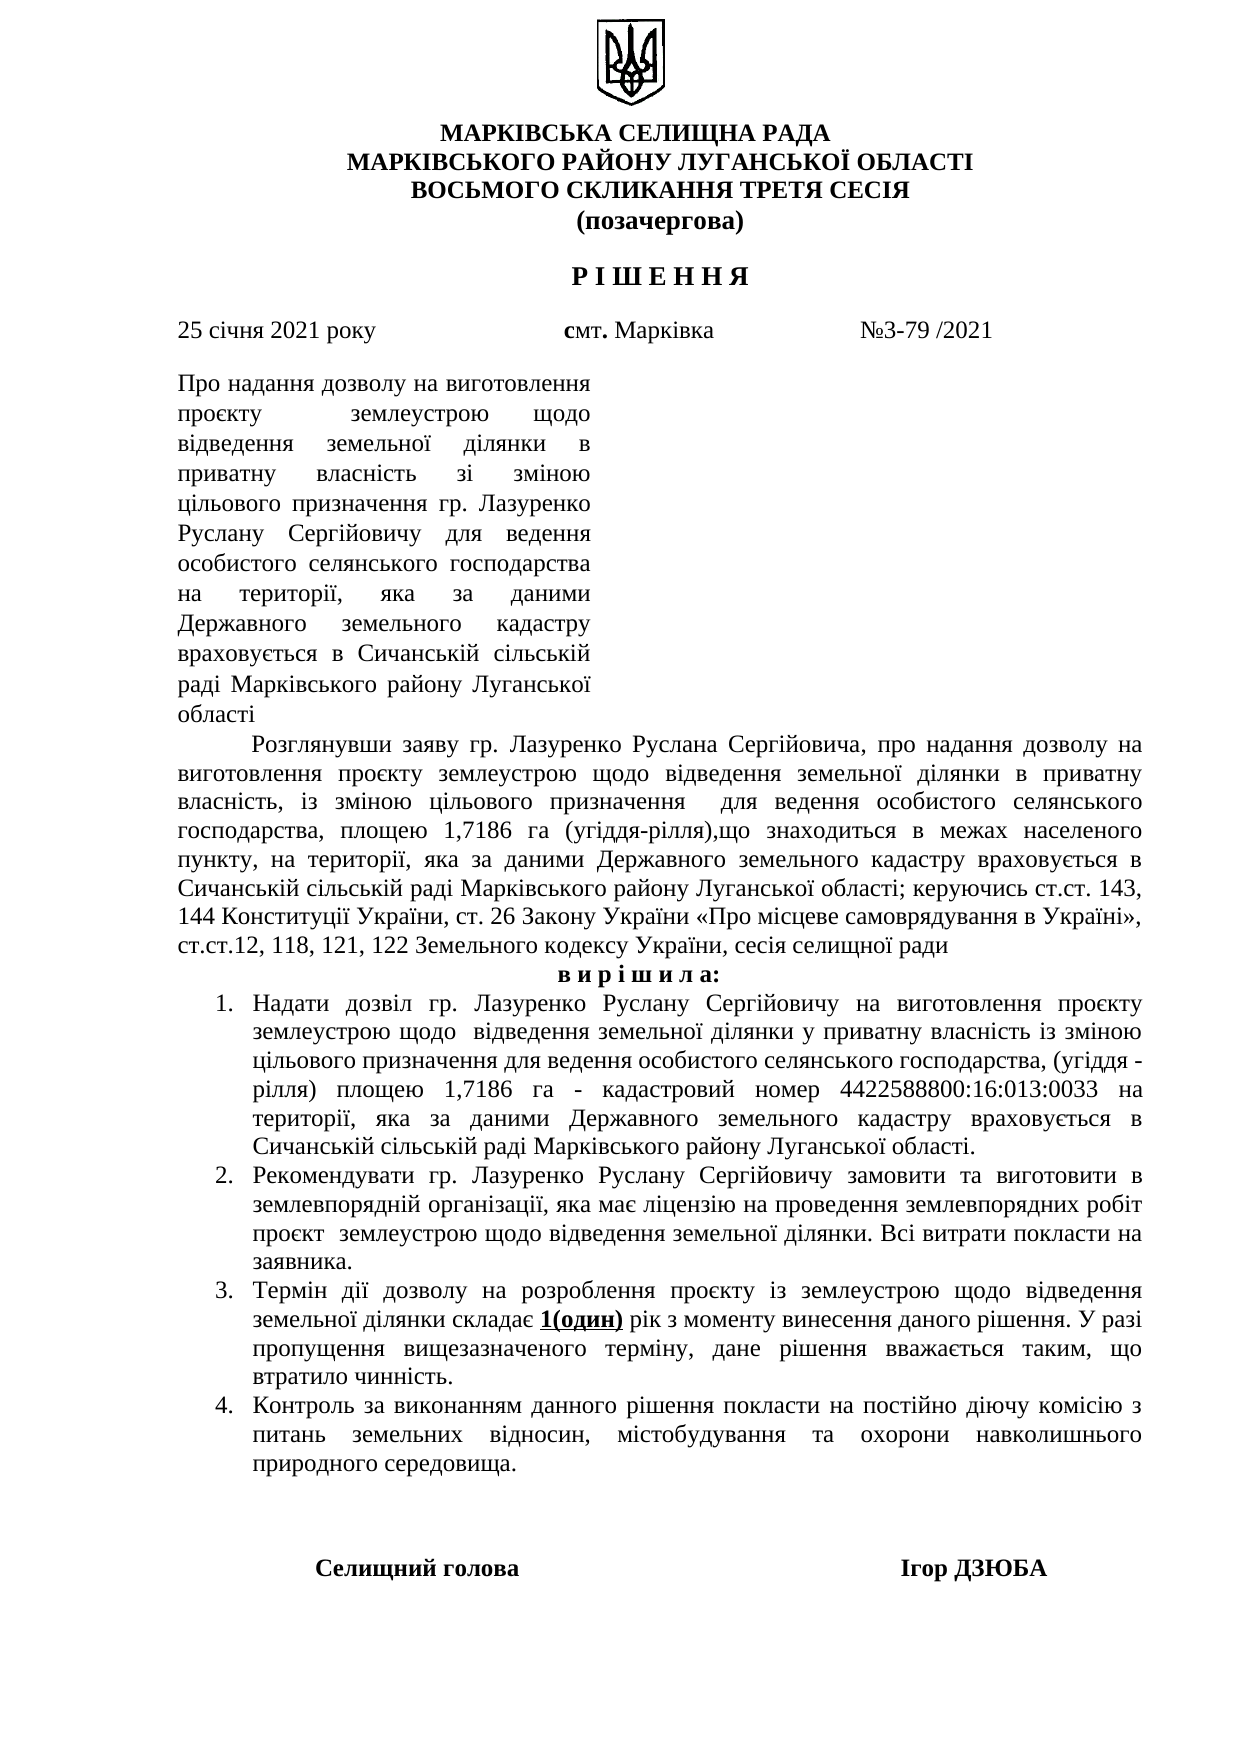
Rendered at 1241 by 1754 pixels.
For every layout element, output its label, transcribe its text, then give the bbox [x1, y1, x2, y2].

text ВОСЬМОГО СКЛИКАННЯ ТРЕТЯ СЕСІЯ [177, 176, 1143, 204]
text Розглянувши заяву гр. Лазуренко Руслана Сергійовича, про надання дозволу на виготовлення проєкту землеустрою щодо відведення земельної ділянки в приватну власність, із зміною цільового призначення для ведення особистого селянського господарства, площею 1,7186 га (угіддя-рілля),що знаходиться в межах населеного пункту, на території, яка за даними Державного земельного кадастру враховується в Сичанській сільській раді Марківського району Луганської області; керуючись ст.ст. 143, 144 Конституції України, ст. 26 Закону України «Про місцеве самоврядування в Україні», ст.ст.12, 118, 121, 122 Земельного кодексу України, сесія селищної ради [177, 729, 1143, 959]
table_header Про надання дозволу на виготовлення проєкту землеустрою щодо відведення земельної ділянки в приватну власність зі зміною цільового призначення гр. Лазуренко Руслану Сергійовичу для ведення особистого селянського господарства на території, яка за даними Державного земельного кадастру враховується в Сичанській сільській раді Марківського району Луганської області [166, 368, 788, 729]
list Контроль за виконанням данного рішення покласти на постійно діючу комісію з питань земельних відносин, містобудування та охорони навколишнього природного середовища. [215, 1390, 1143, 1476]
picture [597, 19, 665, 106]
text (позачергова) [177, 204, 1143, 236]
text Р І Ш Е Н Н Я [177, 259, 1143, 291]
subtitle Селищний голова Ігор ДЗЮБА [177, 1553, 1143, 1582]
text МАРКІВСЬКА СЕЛИЩНА РАДА [177, 118, 1152, 147]
list Термін дії дозволу на розроблення проєкту із землеустрою щодо відведення земельної ділянки складає 1(один) рік з моменту винесення даного рішення. У разі пропущення вищезазначеного терміну, дане рішення вважається таким, що втратило чинність. [215, 1275, 1143, 1390]
list Рекомендувати гр. Лазуренко Руслану Сергійовичу замовити та виготовити в землевпорядній організації, яка має ліцензію на проведення землевпорядних робіт проєкт землеустрою щодо відведення земельної ділянки. Всі витрати покласти на заявника. [215, 1160, 1143, 1275]
text 25 січня 2021 року смт. Марківка №3-79 /2021 [177, 315, 1143, 343]
text в и р і ш и л а: [177, 959, 1143, 988]
list Надати дозвіл гр. Лазуренко Руслану Сергійовичу на виготовлення проєкту землеустрою щодо відведення земельної ділянки у приватну власність із зміною цільового призначення для ведення особистого селянського господарства, (угіддя - рілля) площею 1,7186 га - кадастровий номер 4422588800:16:013:0033 на території, яка за даними Державного земельного кадастру враховується в Сичанській сільській раді Марківського району Луганської області. [215, 988, 1143, 1160]
subtitle МАРКІВСЬКОГО РАЙОНУ ЛУГАНСЬКОЇ ОБЛАСТІ [177, 147, 1143, 176]
